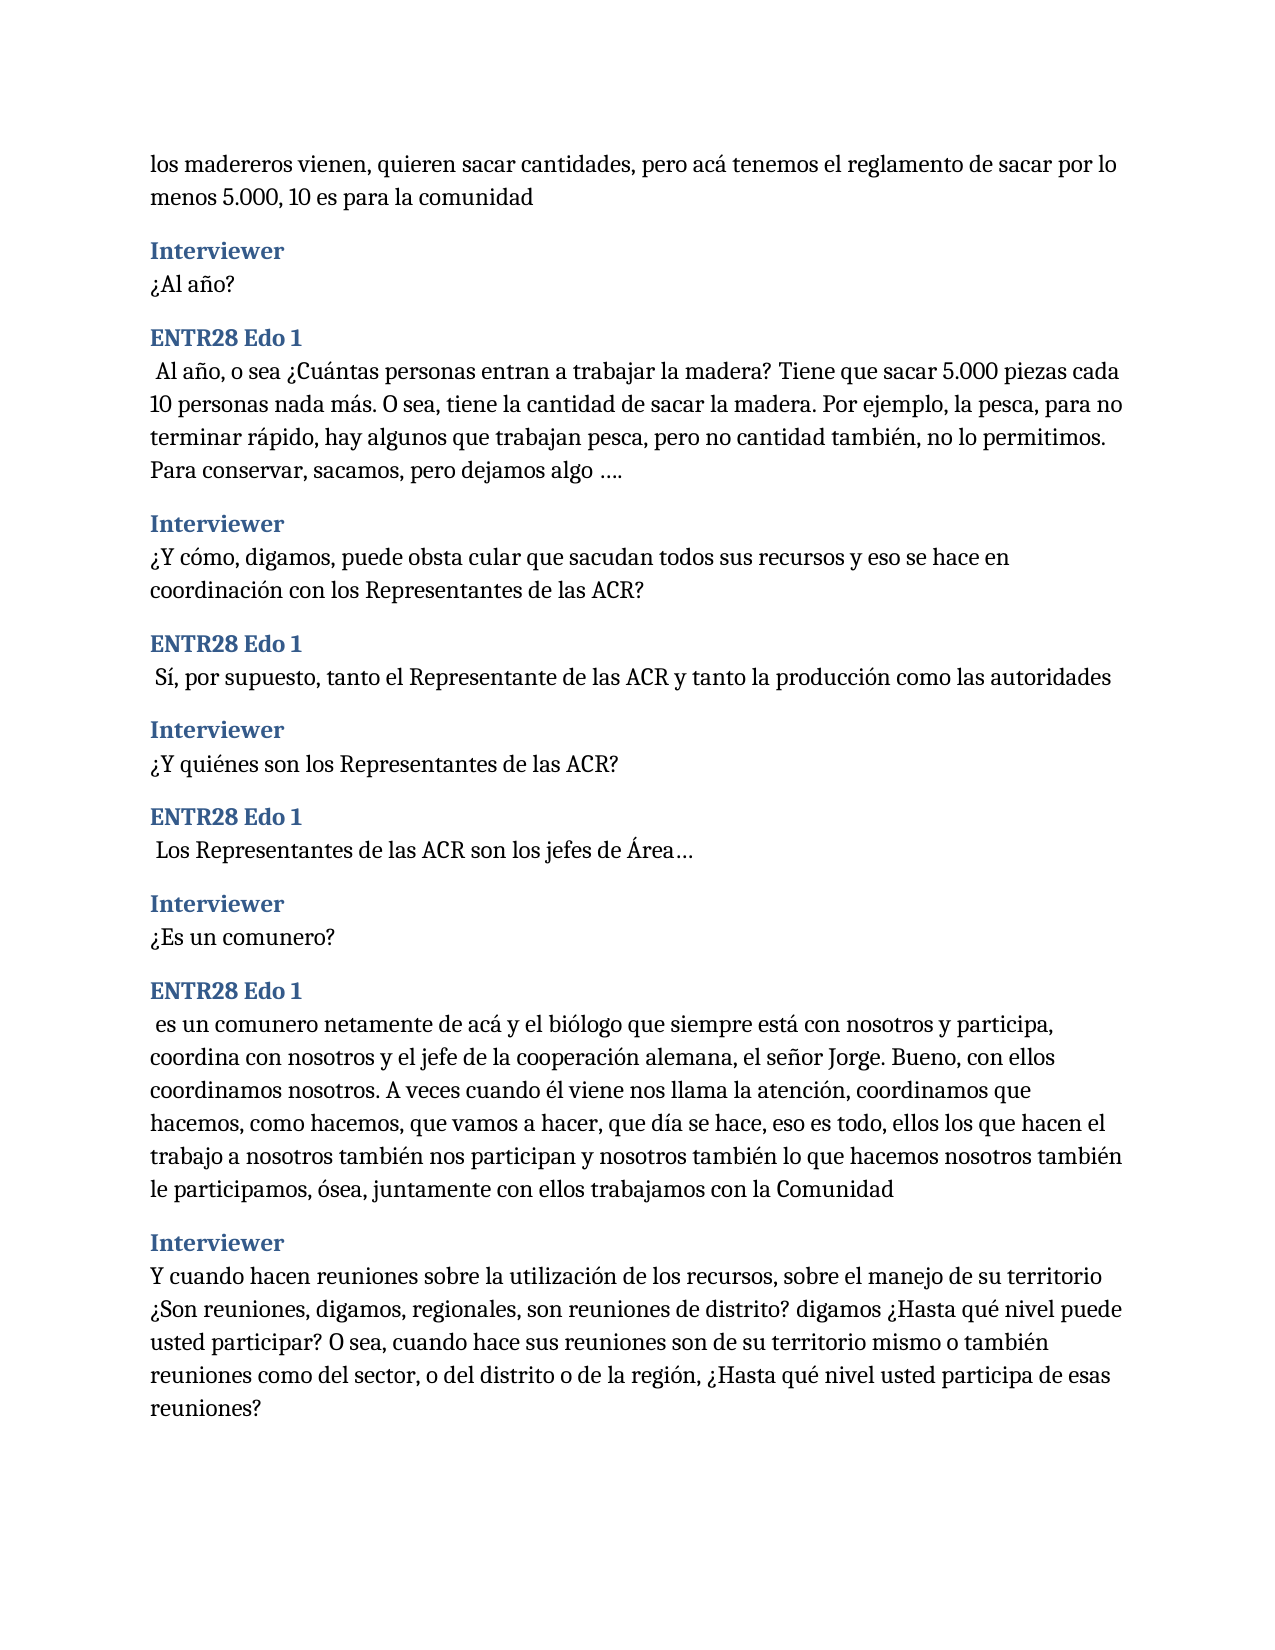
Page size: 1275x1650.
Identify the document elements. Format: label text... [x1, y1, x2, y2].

text Interviewer ¿Y cómo, digamos, puede obsta cular que sacudan todos sus recursos y eso se hace en coordinación con los Representantes de las ACR? [150, 510, 1125, 604]
text ENTR28 Edo 1 Los Representantes de las ACR son los jefes de Área… [150, 803, 1125, 865]
text ENTR28 Edo 1 Sí, por supuesto, tanto el Representante de las ACR y tanto la producción como las autoridades [150, 629, 1125, 691]
text Interviewer Y cuando hacen reuniones sobre la utilización de los recursos, sobre el manejo de su territorio ¿Son reuniones, digamos, regionales, son reuniones de distrito? digamos ¿Hasta qué nivel puede usted participar? O sea, cuando hace sus reuniones son de su territorio mismo o también reuniones como del sector, o del distrito o de la región, ¿Hasta qué nivel usted participa de esas reuniones? [150, 1229, 1125, 1423]
text Interviewer ¿Al año? [150, 237, 1125, 299]
text Interviewer ¿Y quiénes son los Representantes de las ACR? [150, 716, 1125, 778]
text ENTR28 Edo 1 es un comunero netamente de acá y el biólogo que siempre está con nosotros y participa, coordina con nosotros y el jefe de la cooperación alemana, el señor Jorge. Bueno, con ellos coordinamos nosotros. A veces cuando él viene nos llama la atención, coordinamos que hacemos, como hacemos, que vamos a hacer, que día se hace, eso es todo, ellos los que hacen el trabajo a nosotros también nos participan y nosotros también lo que hacemos nosotros también le participamos, ósea, juntamente con ellos trabajamos con la Comunidad [150, 977, 1125, 1204]
text Interviewer ¿Es un comunero? [150, 890, 1125, 952]
text ENTR28 Edo 1 Al año, o sea ¿Cuántas personas entran a trabajar la madera? Tiene que sacar 5.000 piezas cada 10 personas nada más. O sea, tiene la cantidad de sacar la madera. Por ejemplo, la pesca, para no terminar rápido, hay algunos que trabajan pesca, pero no cantidad también, no lo permitimos. Para conservar, sacamos, pero dejamos algo …. [150, 324, 1125, 484]
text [150, 150, 1125, 212]
